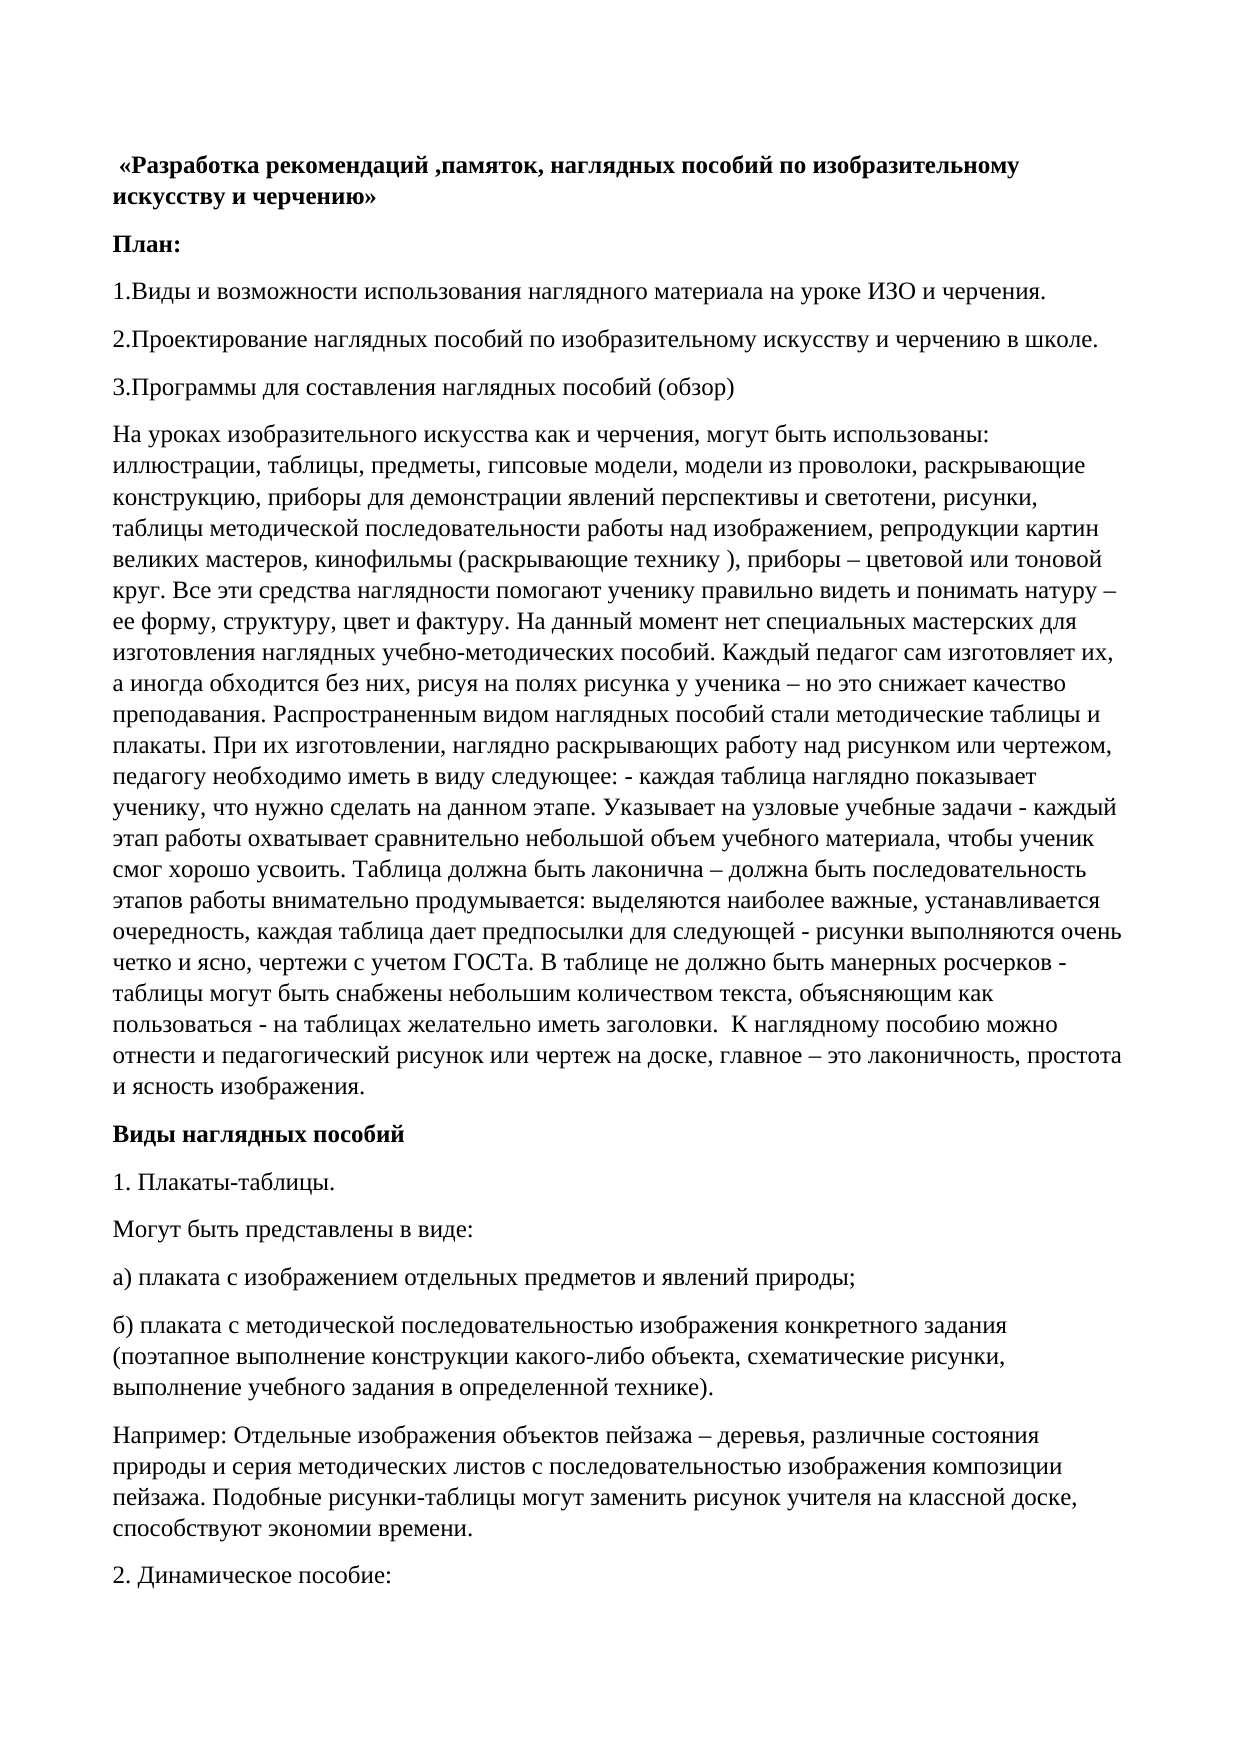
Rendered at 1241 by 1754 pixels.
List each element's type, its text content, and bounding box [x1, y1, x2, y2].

text 3.Программы для составления наглядных пособий (обзор) [112, 372, 1128, 401]
text а) плаката с изображением отдельных предметов и явлений природы; [112, 1262, 1128, 1291]
text 1. Плакаты-таблицы. [112, 1167, 1128, 1196]
text На уроках изобразительного искусства как и черчения, могут быть использованы: иллюстрации, таблицы, предметы, гипсовые модели, модели из проволоки, раскрывающие конструкцию, приборы для демонстрации явлений перспективы и светотени, рисунки, таблицы методической последовательности работы над изображением, репродукции картин великих мастеров, кинофильмы (раскрывающие технику ), приборы – цветовой или тоновой круг. Все эти средства наглядности помогают ученику правильно видеть и понимать натуру – ее форму, структуру, цвет и фактуру. На данный момент нет специальных мастерских для изготовления наглядных учебно-методических пособий. Каждый педагог сам изготовляет их, а иногда обходится без них, рисуя на полях рисунка у ученика – но это снижает качество преподавания. Распространенным видом наглядных пособий стали методические таблицы и плакаты. При их изготовлении, наглядно раскрывающих работу над рисунком или чертежом, педагогу необходимо иметь в виду следующее: - каждая таблица наглядно показывает ученику, что нужно сделать на данном этапе. Указывает на узловые учебные задачи - каждый этап работы охватывает сравнительно небольшой объем учебного материала, чтобы ученик смог хорошо усвоить. Таблица должна быть лаконична – должна быть последовательность этапов работы внимательно продумывается: выделяются наиболее важные, устанавливается очередность, каждая таблица дает предпосылки для следующей - рисунки выполняются очень четко и ясно, чертежи с учетом ГОСТа. В таблице не должно быть манерных росчерков - таблицы могут быть снабжены небольшим количеством текста, объясняющим как пользоваться - на таблицах желательно иметь заголовки. К наглядному пособию можно отнести и педагогический рисунок или чертеж на доске, главное – это лаконичность, простота и ясность изображения. [112, 419, 1128, 1100]
text 2.Проектирование наглядных пособий по изобразительному искусству и черчению в школе. [112, 324, 1128, 353]
text Например: Отдельные изображения объектов пейзажа – деревья, различные состояния природы и серия методических листов с последовательностью изображения композиции пейзажа. Подобные рисунки-таблицы могут заменить рисунок учителя на классной доске, способствуют экономии времени. [112, 1420, 1128, 1542]
text «Разработка рекомендаций ,памяток, наглядных пособий по изобразительному искусству и черчению» [112, 150, 1128, 210]
text Виды наглядных пособий [112, 1119, 1128, 1148]
text 1.Виды и возможности использования наглядного материала на уроке ИЗО и черчения. [112, 276, 1128, 305]
text План: [112, 229, 1128, 257]
text б) плаката с методической последовательностью изображения конкретного задания (поэтапное выполнение конструкции какого-либо объекта, схематические рисунки, выполнение учебного задания в определенной технике). [112, 1310, 1128, 1401]
text Могут быть представлены в виде: [112, 1214, 1128, 1243]
text 2. Динамическое пособие: [112, 1561, 1128, 1589]
